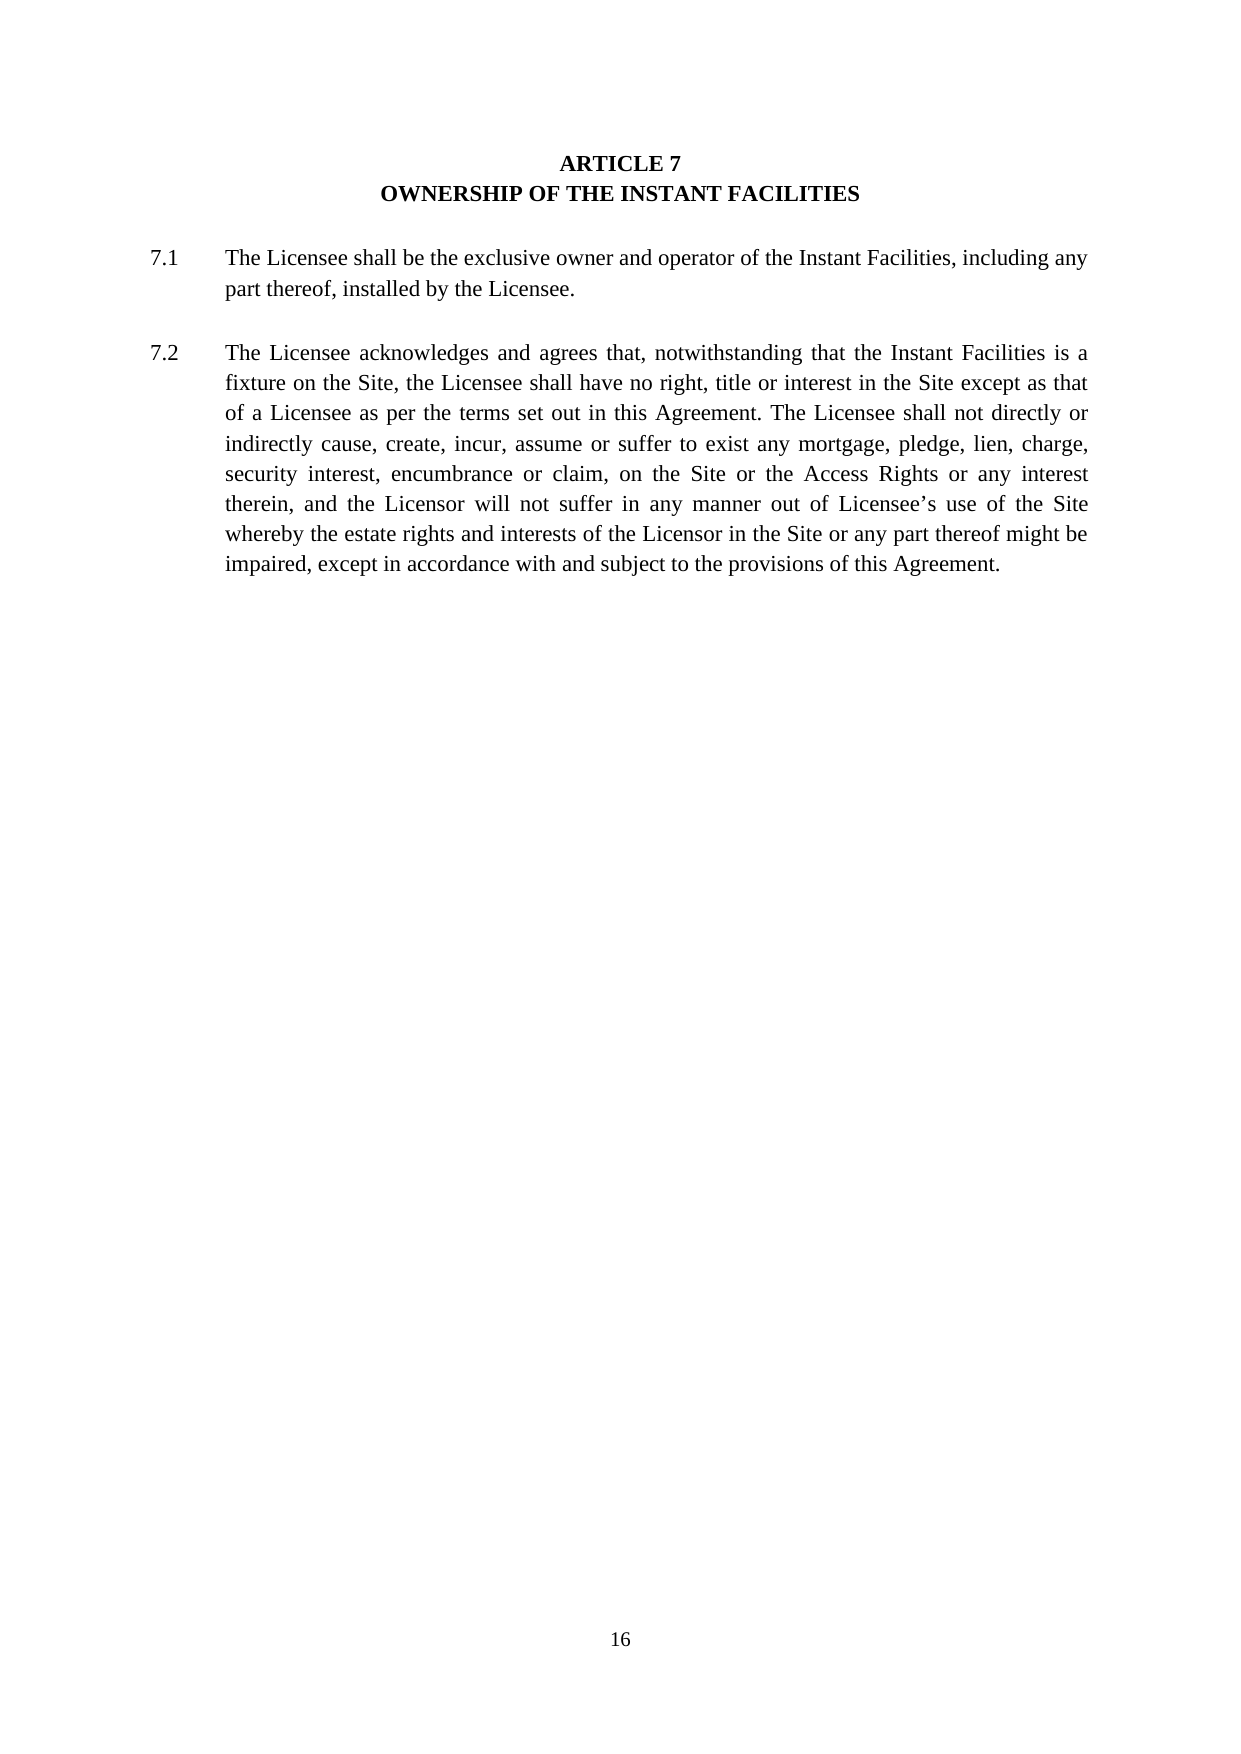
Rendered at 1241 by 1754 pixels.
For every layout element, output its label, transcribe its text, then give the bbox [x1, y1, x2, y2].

text OWNERSHIP OF THE INSTANT FACILITIES [150, 180, 1090, 207]
text 7.2 The Licensee acknowledges and agrees that, notwithstanding that the Instant Facilities is a fixture on the Site, the Licensee shall have no right, title or interest in the Site except as that of a Licensee as per the terms set out in this Agreement. The Licensee shall not directly or indirectly cause, create, incur, assume or suffer to exist any mortgage, pledge, lien, charge, security interest, encumbrance or claim, on the Site or the Access Rights or any interest therein, and the Licensor will not suffer in any manner out of Licensee’s use of the Site whereby the estate rights and interests of the Licensor in the Site or any part thereof might be impaired, except in accordance with and subject to the provisions of this Agreement. [150, 339, 1090, 577]
text 7.1 The Licensee shall be the exclusive owner and operator of the Instant Facilities, including any part thereof, installed by the Licensee. [150, 244, 1090, 301]
text ARTICLE 7 [150, 150, 1090, 176]
